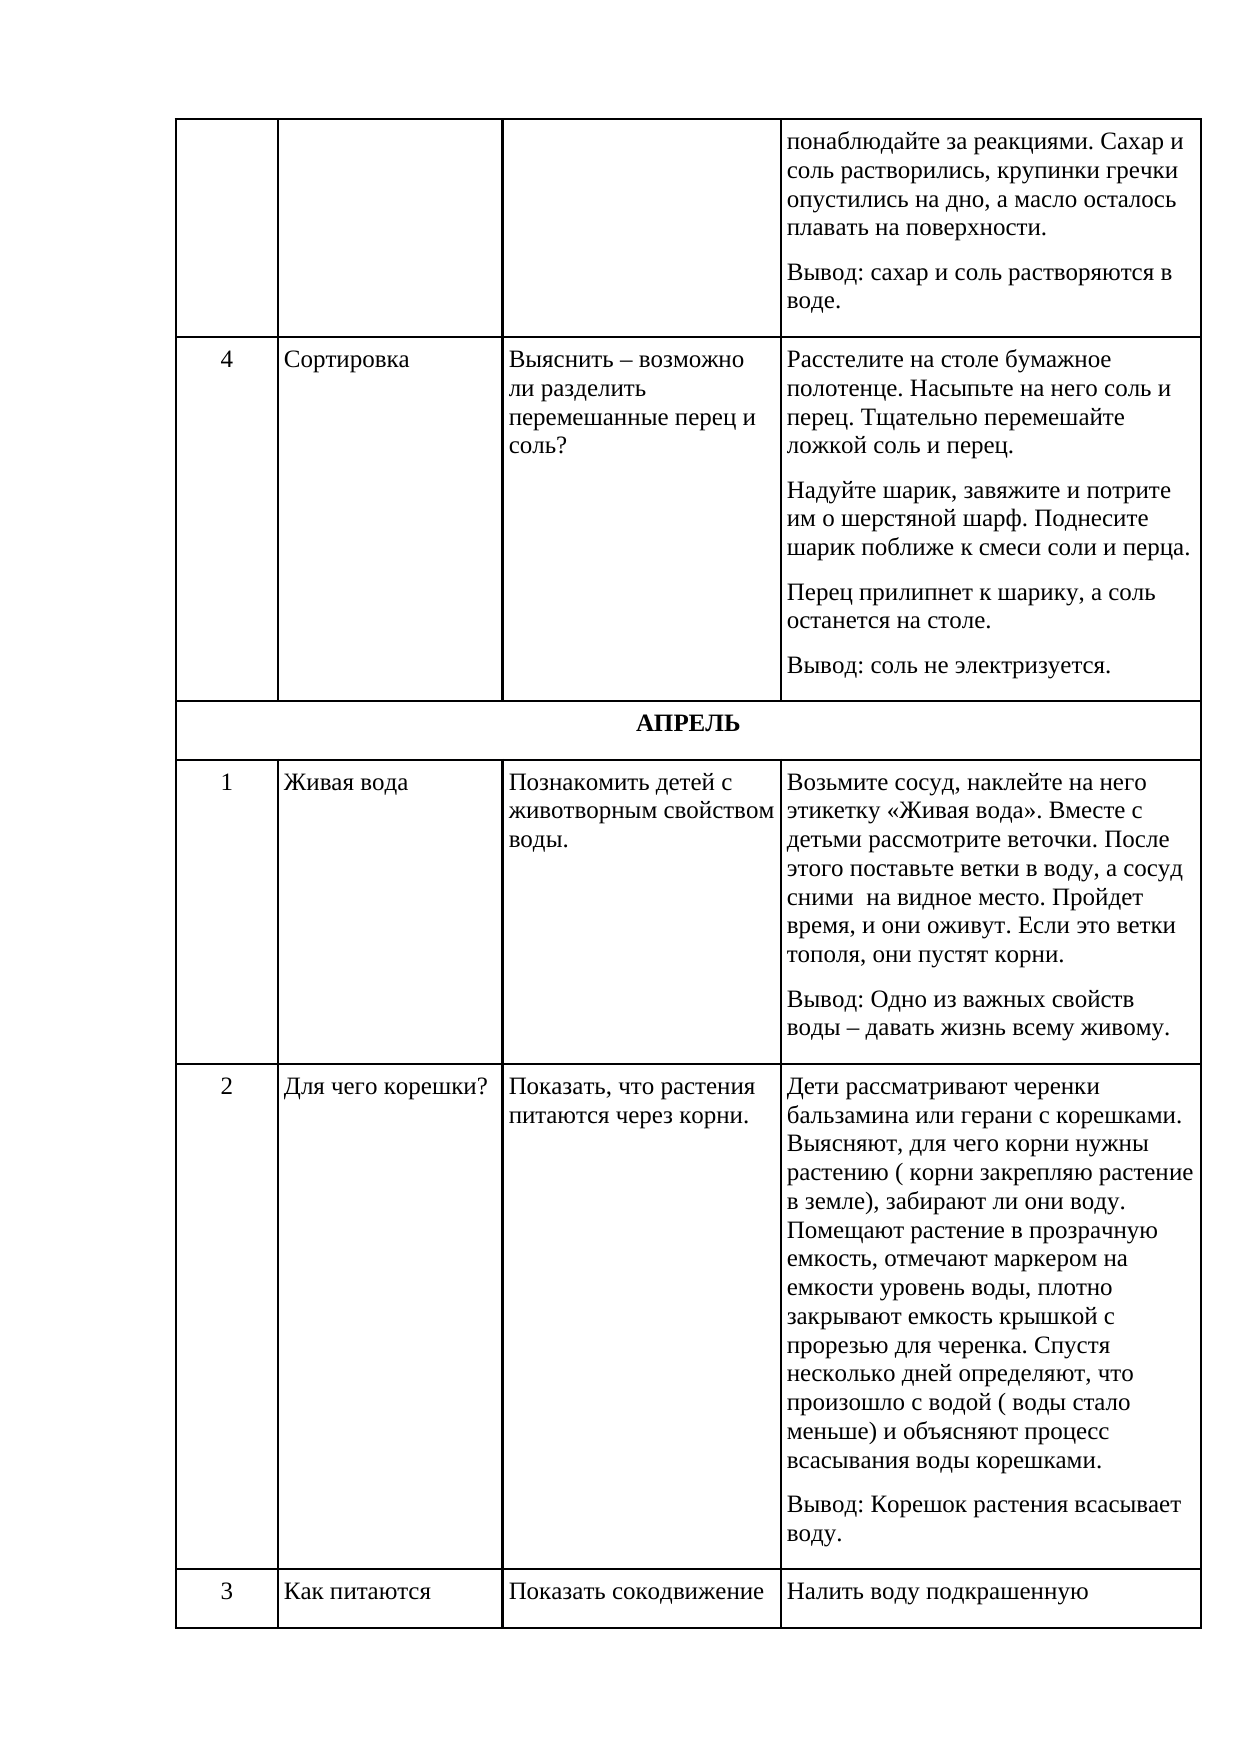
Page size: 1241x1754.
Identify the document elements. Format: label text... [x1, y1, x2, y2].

table_cell Дети рассматривают черенки бальзамина или герани с корешками. Выясняют, для чего корни нужны растению ( корни закрепляю растение в земле), забирают ли они воду. Помещают растение в прозрачную емкость, отмечают маркером на емкости уровень воды, плотно закрывают емкость крышкой с прорезью для черенка. Спустя несколько дней определяют, что произошло с водой ( воды стало меньше) и объясняют процесс всасывания воды корешками. Вывод: Корешок растения всасывает воду. [782, 1065, 1200, 1568]
table_cell Возьмите сосуд, наклейте на него этикетку «Живая вода». Вместе с детьми рассмотрите веточки. После этого поставьте ветки в воду, а сосуд сними на видное место. Пройдет время, и они оживут. Если это ветки тополя, они пустят корни. Вывод: Одно из важных свойств воды – давать жизнь всему живому. [782, 761, 1200, 1063]
table_cell Выяснить – возможно ли разделить перемешанные перец и соль? [504, 338, 780, 700]
table_cell Живая вода [279, 761, 501, 1063]
table_cell 3 [177, 1570, 277, 1627]
table_cell 2 [177, 1065, 277, 1568]
table_cell 1 [177, 761, 277, 1063]
table_cell Расстелите на столе бумажное полотенце. Насыпьте на него соль и перец. Тщательно перемешайте ложкой соль и перец. Надуйте шарик, завяжите и потрите им о шерстяной шарф. Поднесите шарик поближе к смеси соли и перца. Перец прилипнет к шарику, а соль останется на столе. Вывод: соль не электризуется. [782, 338, 1200, 700]
table_cell Показать, что растения питаются через корни. [504, 1065, 780, 1568]
table_cell 3 [177, 120, 277, 336]
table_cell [504, 1570, 780, 1627]
table_cell Познакомить детей с животворным свойством воды. [504, 761, 780, 1063]
table_cell Для чего корешки? [279, 1065, 501, 1568]
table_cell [782, 1570, 1200, 1627]
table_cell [782, 120, 1200, 336]
table_cell 4 [177, 338, 277, 700]
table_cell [279, 1570, 501, 1627]
table_cell АПРЕЛЬ [177, 702, 1200, 759]
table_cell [504, 120, 780, 336]
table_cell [279, 120, 501, 336]
table_cell Сортировка [279, 338, 501, 700]
